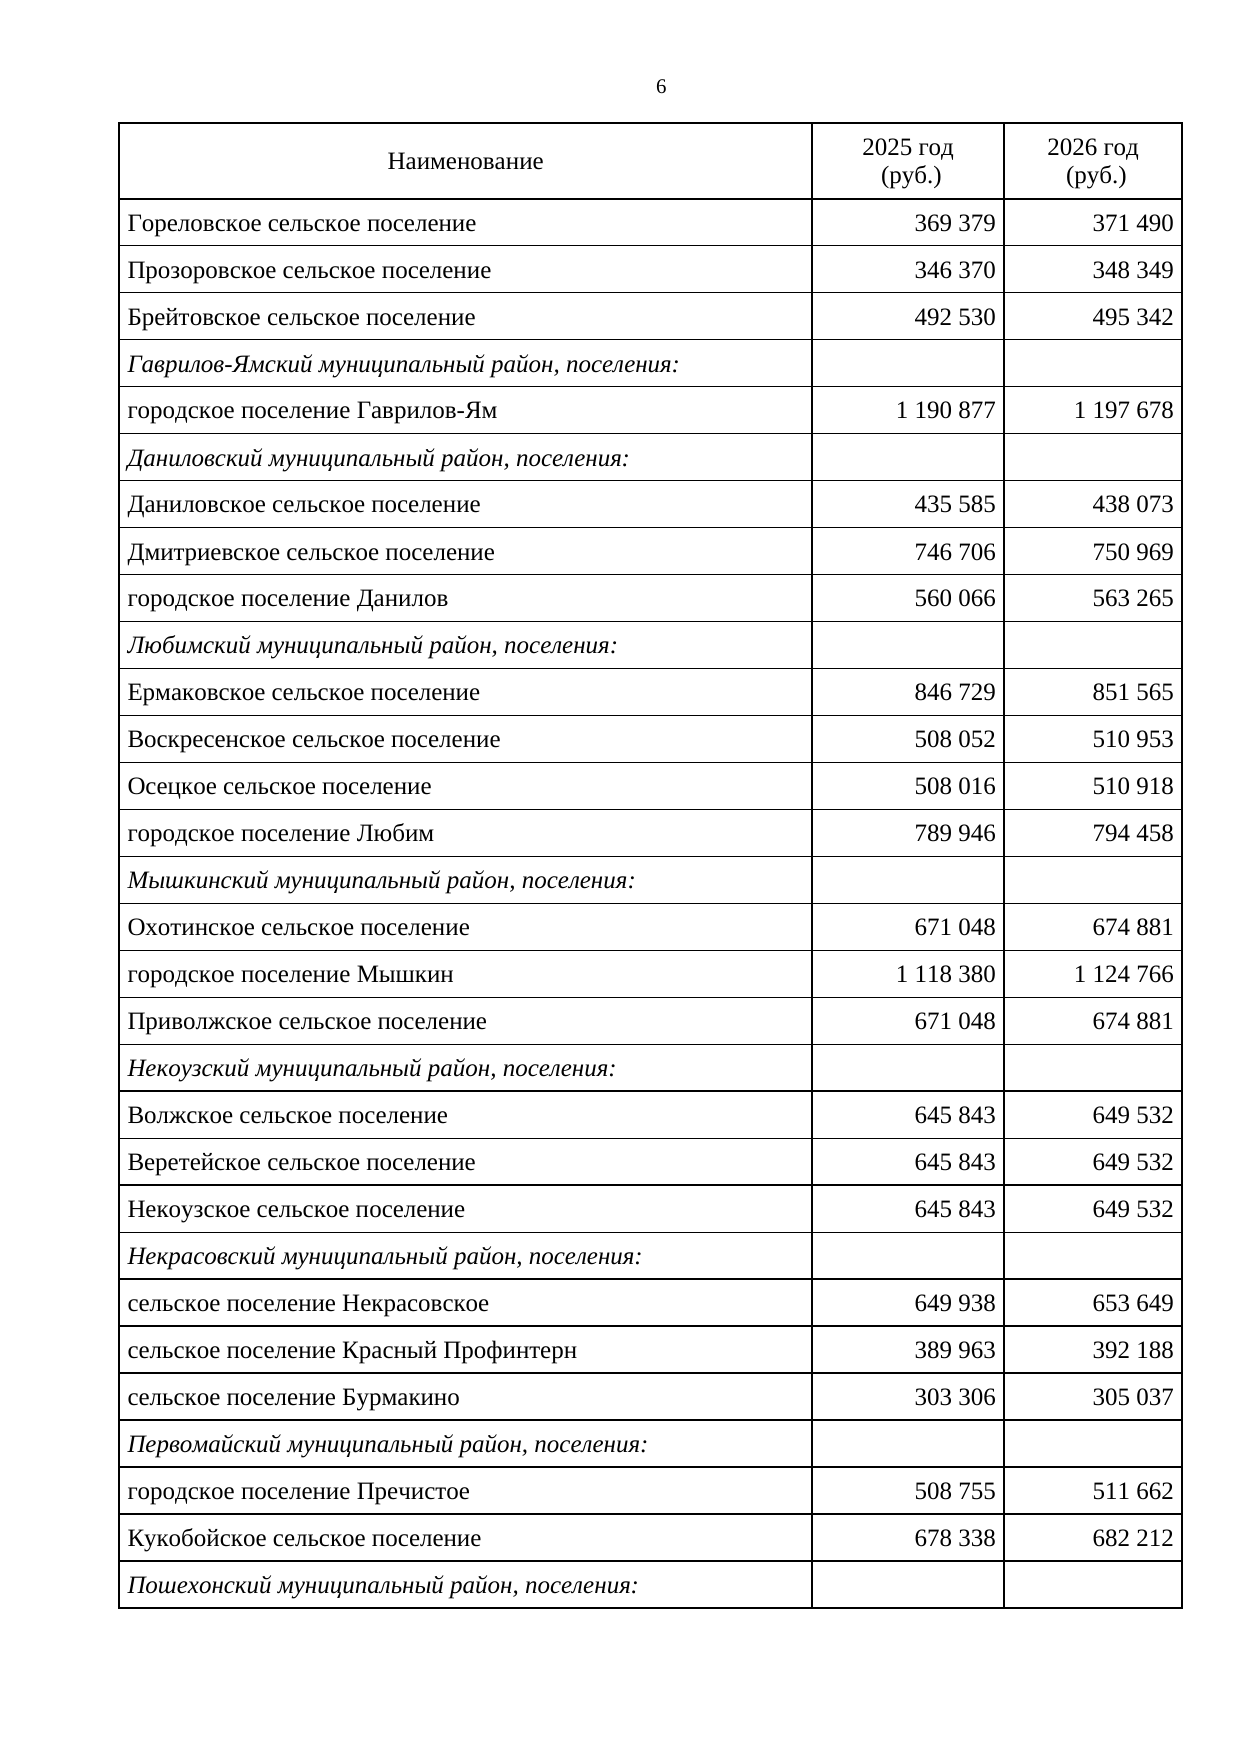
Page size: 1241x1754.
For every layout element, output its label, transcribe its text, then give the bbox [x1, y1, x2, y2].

table_cell 1 197 678 [1005, 387, 1181, 433]
table_cell 746 706 [813, 528, 1003, 574]
table_cell [813, 1233, 1003, 1278]
table_cell [1005, 434, 1181, 480]
table_cell 750 969 [1005, 528, 1181, 574]
table_cell Прозоровское сельское поселение [120, 246, 811, 292]
table_cell 846 729 [813, 669, 1003, 714]
table_cell Гаврилов-Ямский муниципальный район, поселения: [120, 340, 811, 386]
table_cell 492 530 [813, 293, 1003, 339]
table_cell 671 048 [813, 904, 1003, 949]
table_cell 649 532 [1005, 1186, 1181, 1231]
table_cell 649 938 [813, 1280, 1003, 1325]
table_cell [1005, 340, 1181, 386]
table_cell 392 188 [1005, 1327, 1181, 1372]
table_cell [813, 434, 1003, 480]
table_cell [1005, 1562, 1181, 1607]
table_cell сельское поселение Красный Профинтерн [120, 1327, 811, 1372]
table_cell 511 662 [1005, 1468, 1181, 1513]
table_cell Осецкое сельское поселение [120, 763, 811, 808]
table_cell Воскресенское сельское поселение [120, 716, 811, 762]
table_cell 510 918 [1005, 763, 1181, 808]
table_cell 645 843 [813, 1092, 1003, 1137]
table_cell Охотинское сельское поселение [120, 904, 811, 949]
table_cell 794 458 [1005, 810, 1181, 856]
table_cell 1 118 380 [813, 951, 1003, 996]
table_cell Дмитриевское сельское поселение [120, 528, 811, 574]
table_cell Некоузское сельское поселение [120, 1186, 811, 1231]
table_cell городское поселение Мышкин [120, 951, 811, 996]
table_cell 649 532 [1005, 1139, 1181, 1184]
table_cell Некрасовский муниципальный район, поселения: [120, 1233, 811, 1278]
table_cell 671 048 [813, 998, 1003, 1043]
table_cell Веретейское сельское поселение [120, 1139, 811, 1184]
table_cell [813, 1562, 1003, 1607]
table_cell 851 565 [1005, 669, 1181, 714]
table_cell 508 755 [813, 1468, 1003, 1513]
table_cell 653 649 [1005, 1280, 1181, 1325]
table_cell 389 963 [813, 1327, 1003, 1372]
table_cell 645 843 [813, 1186, 1003, 1231]
table_cell [813, 1421, 1003, 1466]
table_cell Даниловское сельское поселение [120, 481, 811, 527]
table_cell Ермаковское сельское поселение [120, 669, 811, 714]
table_cell 560 066 [813, 575, 1003, 621]
table_header [120, 124, 811, 198]
table_cell 369 379 [813, 200, 1003, 245]
table_cell городское поселение Любим [120, 810, 811, 856]
table_cell 438 073 [1005, 481, 1181, 527]
table_cell 678 338 [813, 1515, 1003, 1560]
table_cell Брейтовское сельское поселение [120, 293, 811, 339]
table_header [813, 124, 1003, 198]
table_cell 1 190 877 [813, 387, 1003, 433]
table_cell [1005, 1421, 1181, 1466]
table_cell 674 881 [1005, 904, 1181, 949]
table_cell [813, 340, 1003, 386]
table_cell 1 124 766 [1005, 951, 1181, 996]
table_cell Мышкинский муниципальный район, поселения: [120, 857, 811, 902]
table_cell [1005, 857, 1181, 902]
table_cell 645 843 [813, 1139, 1003, 1184]
table_cell 495 342 [1005, 293, 1181, 339]
table_cell 371 490 [1005, 200, 1181, 245]
table_cell 563 265 [1005, 575, 1181, 621]
table_cell Некоузский муниципальный район, поселения: [120, 1045, 811, 1090]
table_cell 305 037 [1005, 1374, 1181, 1419]
table_cell 508 052 [813, 716, 1003, 762]
table_cell 649 532 [1005, 1092, 1181, 1137]
table_header [1005, 124, 1181, 198]
table_cell 508 016 [813, 763, 1003, 808]
table_cell [813, 857, 1003, 902]
table_cell Гореловское сельское поселение [120, 200, 811, 245]
table_cell 674 881 [1005, 998, 1181, 1043]
table_cell 435 585 [813, 481, 1003, 527]
table_cell 789 946 [813, 810, 1003, 856]
table_cell [1005, 1233, 1181, 1278]
table_cell Волжское сельское поселение [120, 1092, 811, 1137]
table_cell 348 349 [1005, 246, 1181, 292]
table_cell городское поселение Пречистое [120, 1468, 811, 1513]
table_cell Любимский муниципальный район, поселения: [120, 622, 811, 668]
table_cell городское поселение Данилов [120, 575, 811, 621]
table_cell [1005, 622, 1181, 668]
table_cell Первомайский муниципальный район, поселения: [120, 1421, 811, 1466]
table_cell сельское поселение Некрасовское [120, 1280, 811, 1325]
table_cell Приволжское сельское поселение [120, 998, 811, 1043]
table_cell 510 953 [1005, 716, 1181, 762]
table_cell Даниловский муниципальный район, поселения: [120, 434, 811, 480]
table_cell сельское поселение Бурмакино [120, 1374, 811, 1419]
table_cell 303 306 [813, 1374, 1003, 1419]
table_cell 346 370 [813, 246, 1003, 292]
table_cell 682 212 [1005, 1515, 1181, 1560]
table_cell [813, 622, 1003, 668]
table_cell [1005, 1045, 1181, 1090]
table_cell Кукобойское сельское поселение [120, 1515, 811, 1560]
table_cell городское поселение Гаврилов-Ям [120, 387, 811, 433]
table_cell Пошехонский муниципальный район, поселения: [120, 1562, 811, 1607]
table_cell [813, 1045, 1003, 1090]
